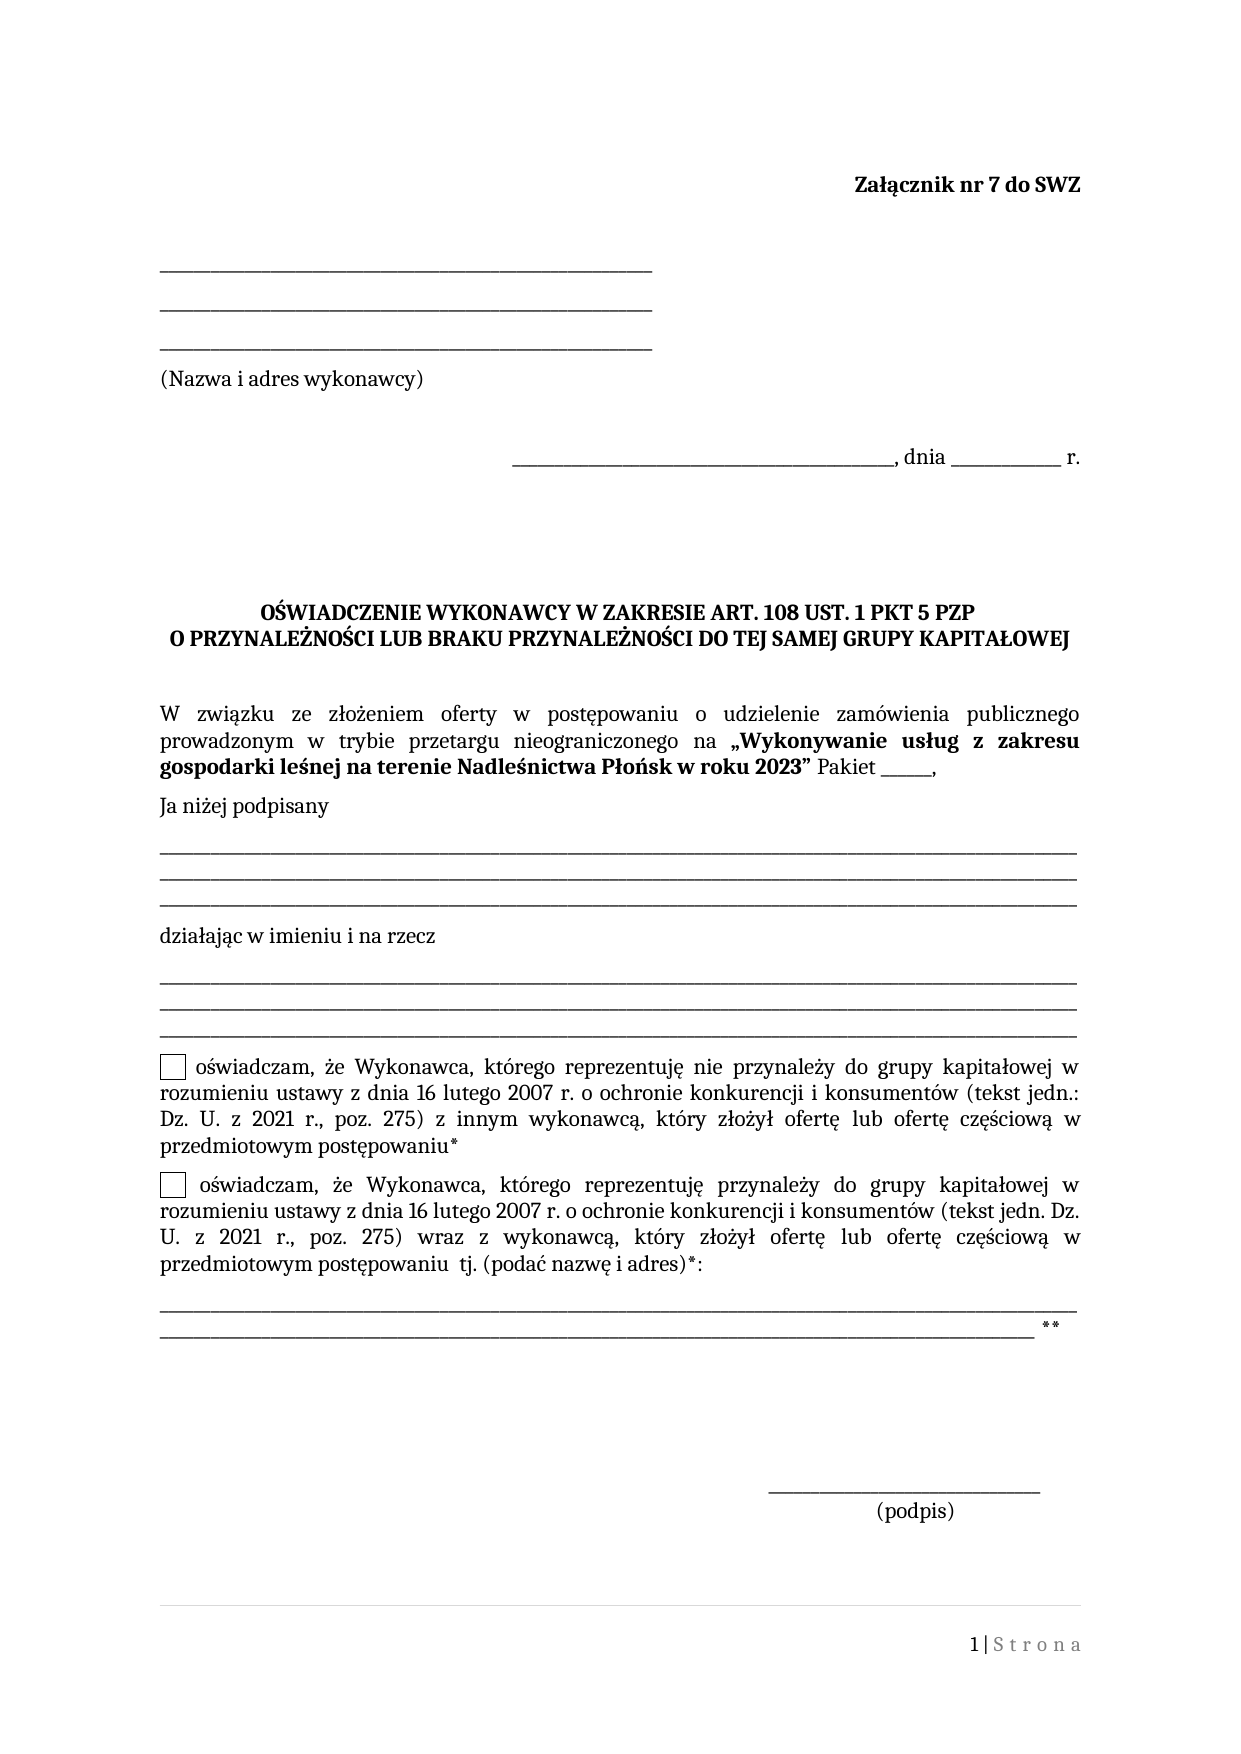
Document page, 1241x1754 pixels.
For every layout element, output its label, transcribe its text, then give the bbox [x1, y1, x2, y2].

text ____________________________________________________________________________________________________________________________________________________________________________________________________________________________________________________________________________________________________________________________________ [159, 962, 1081, 1041]
text OŚWIADCZENIE WYKONAWCY W ZAKRESIE ART. 108 UST. 1 PKT 5 PZP O PRZYNALEŻNOŚCI LUB BRAKU PRZYNALEŻNOŚCI DO TEJ SAMEJ GRUPY KAPITAŁOWEJ [159, 599, 1081, 652]
text Załącznik nr 7 do SWZ [159, 172, 1081, 198]
text __________________________________________________________ [159, 250, 1081, 276]
text działając w imieniu i na rzecz [159, 923, 1081, 949]
text __________________________________________________________ [159, 288, 1081, 315]
text __________________________________________________________ [159, 327, 1081, 354]
text oświadczam, że Wykonawca, którego reprezentuję przynależy do grupy kapitałowej w rozumieniu ustawy z dnia 16 lutego 2007 r. o ochronie konkurencji i konsumentów (tekst jedn. Dz. U. z 2021 r., poz. 275) wraz z wykonawcą, który złożył ofertę lub ofertę częściową w przedmiotowym postępowaniu tj. (podać nazwę i adres)*: [159, 1171, 1081, 1277]
text _____________________________________________, dnia _____________ r. [159, 444, 1081, 470]
text ___________________________________________________________________________________________________________________________________________________________________________________________________________________ ** [159, 1289, 1081, 1342]
text ____________________________________________________________________________________________________________________________________________________________________________________________________________________________________________________________________________________________________________________________________ [159, 831, 1081, 911]
text oświadczam, że Wykonawca, którego reprezentuję nie przynależy do grupy kapitałowej w rozumieniu ustawy z dnia 16 lutego 2007 r. o ochronie konkurencji i konsumentów (tekst jedn.: Dz. U. z 2021 r., poz. 275) z innym wykonawcą, który złożył ofertę lub ofertę częściową w przedmiotowym postępowaniu* [159, 1053, 1081, 1159]
text ________________________________ (podpis) [750, 1471, 1081, 1524]
text Ja niżej podpisany [159, 793, 1081, 819]
text (Nazwa i adres wykonawcy) [159, 366, 1081, 393]
text W związku ze złożeniem oferty w postępowaniu o udzielenie zamówienia publicznego prowadzonym w trybie przetargu nieograniczonego na „Wykonywanie usług z zakresu gospodarki leśnej na terenie Nadleśnictwa Płońsk w roku 2023” Pakiet ______, [159, 701, 1081, 780]
